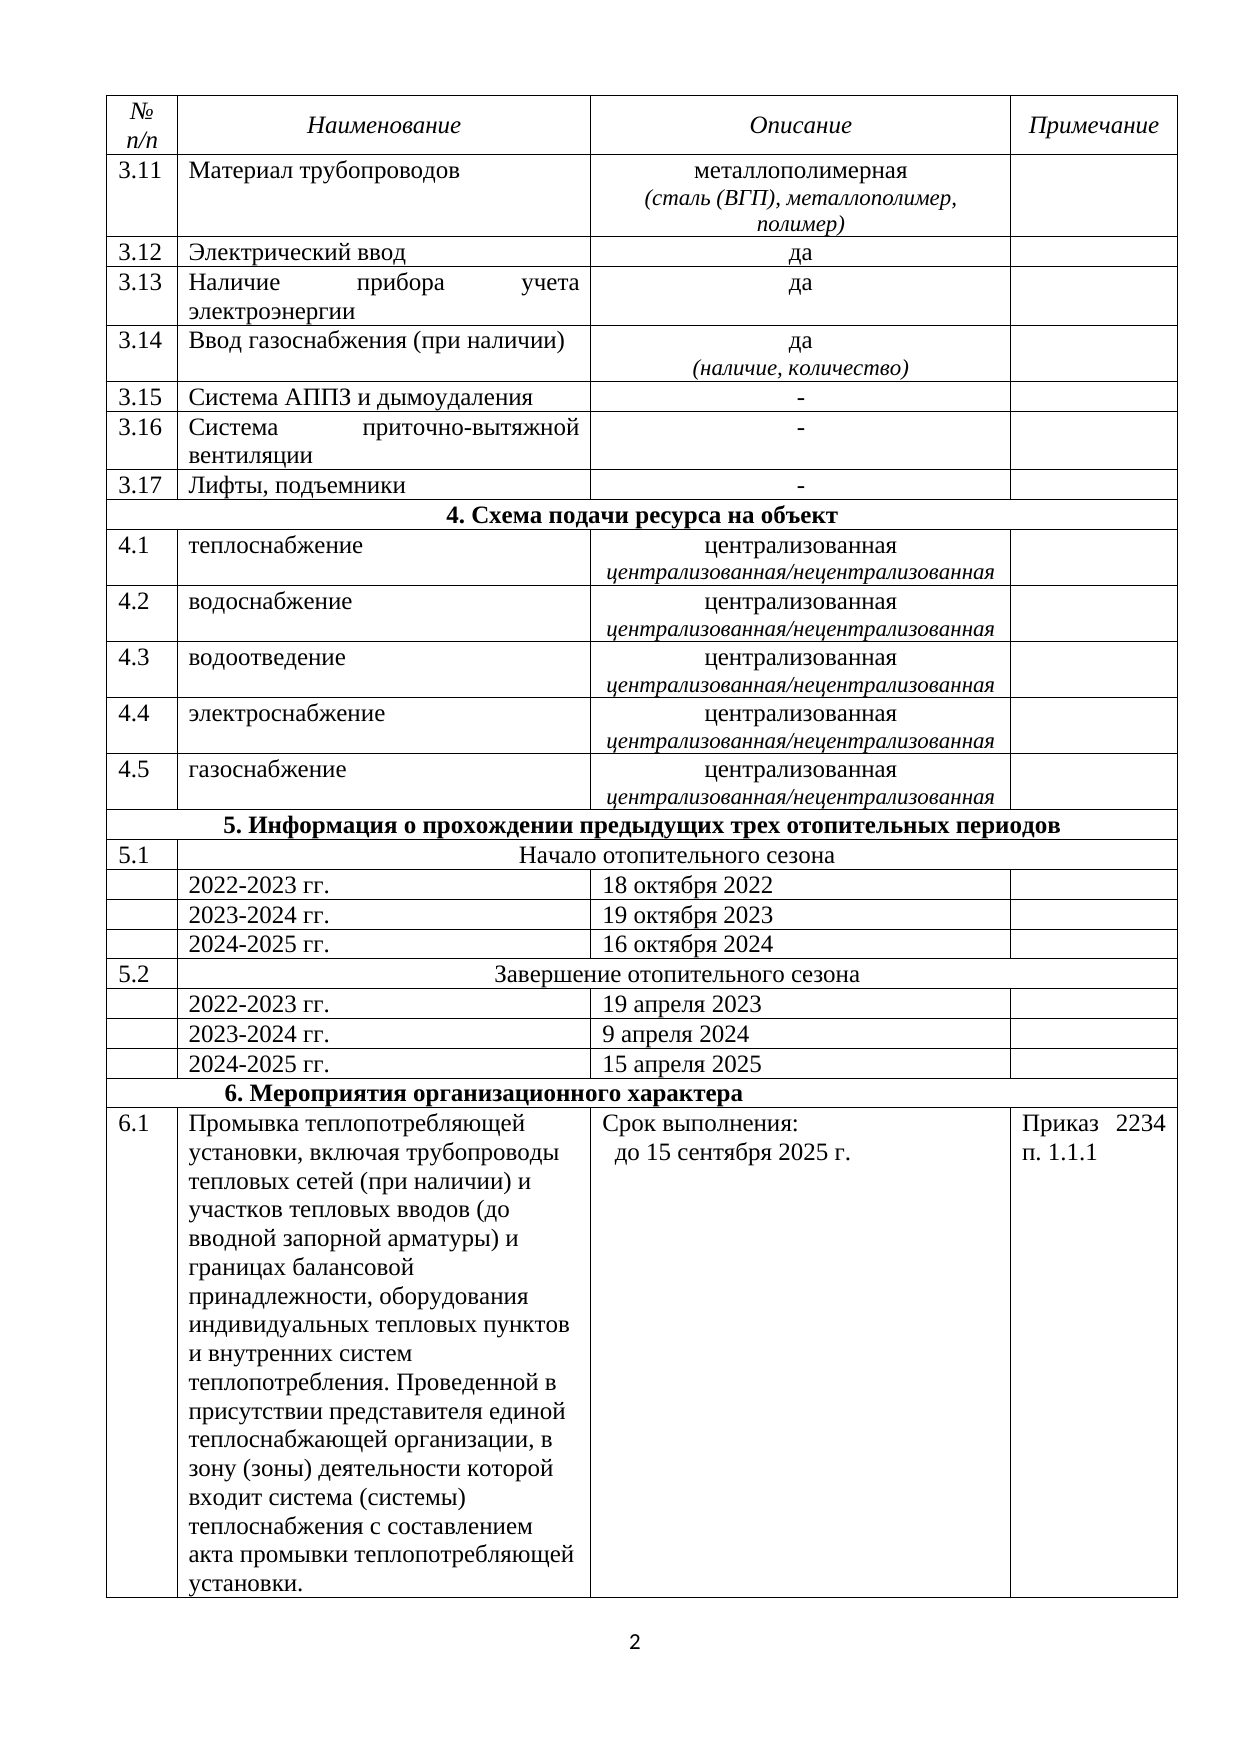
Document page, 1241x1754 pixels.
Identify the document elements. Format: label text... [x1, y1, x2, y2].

table_cell [107, 1019, 177, 1048]
table_cell централизованная централизованная/нецентрализованная [591, 530, 1010, 585]
table_cell Ввод газоснабжения (при наличии) [178, 326, 590, 381]
table_cell Электрический ввод [178, 237, 590, 266]
table_cell [1011, 470, 1177, 499]
table_cell 6. Мероприятия организационного характера [107, 1079, 1177, 1107]
table_header № п/п [107, 96, 177, 154]
table_cell 19 апреля 2023 [591, 989, 1010, 1018]
table_cell [107, 1049, 177, 1077]
table_cell - [591, 470, 1010, 499]
table_cell - [591, 412, 1010, 469]
table_cell [1011, 586, 1177, 641]
table_cell 4. Схема подачи ресурса на объект [107, 500, 1177, 529]
table_cell 3.12 [107, 237, 177, 266]
table_cell 4.2 [107, 586, 177, 641]
table_cell 2023-2024 гг. [178, 1019, 590, 1048]
table_cell Срок выполнения: до 15 сентября 2025 г. [591, 1108, 1010, 1597]
table_cell да (наличие, количество) [591, 326, 1010, 381]
table_cell [1011, 237, 1177, 266]
table_cell [1011, 530, 1177, 585]
table_cell Материал трубопроводов [178, 155, 590, 236]
table_cell 3.15 [107, 382, 177, 411]
table_cell [1011, 412, 1177, 469]
table_cell газоснабжение [178, 754, 590, 809]
table_cell 3.17 [107, 470, 177, 499]
table_cell 3.11 [107, 155, 177, 236]
table_cell 2022-2023 гг. [178, 989, 590, 1018]
table_cell - [591, 382, 1010, 411]
table_cell [107, 900, 177, 928]
table_cell Лифты, подъемники [178, 470, 590, 499]
table_cell Промывка теплопотребляющей установки, включая трубопроводы тепловых сетей (при наличии) и участков тепловых вводов (до вводной запорной арматуры) и границах балансовой принадлежности, оборудования индивидуальных тепловых пунктов и внутренних систем теплопотребления. Проведенной в присутствии представителя единой теплоснабжающей организации, в зону (зоны) деятельности которой входит система (системы) теплоснабжения с составлением акта промывки теплопотребляющей установки. [178, 1108, 590, 1597]
table_cell [107, 989, 177, 1018]
table_cell 16 октября 2024 [591, 930, 1010, 958]
table_cell Приказ 2234 п. 1.1.1 [1011, 1108, 1177, 1597]
table_header Наименование [178, 96, 590, 154]
table_cell [1011, 1049, 1177, 1077]
table_cell 3.14 [107, 326, 177, 381]
table_cell [1011, 698, 1177, 753]
table_cell 4.4 [107, 698, 177, 753]
table_cell централизованная централизованная/нецентрализованная [591, 642, 1010, 697]
table_cell Система АППЗ и дымоудаления [178, 382, 590, 411]
table_cell 3.16 [107, 412, 177, 469]
table_cell 2024-2025 гг. [178, 930, 590, 958]
table_cell [1011, 155, 1177, 236]
table_cell 6.1 [107, 1108, 177, 1597]
table_cell [1011, 1019, 1177, 1048]
table_cell да [591, 267, 1010, 324]
table_cell централизованная централизованная/нецентрализованная [591, 586, 1010, 641]
table_cell водоотведение [178, 642, 590, 697]
table_cell [1011, 382, 1177, 411]
table_cell Наличие прибора учета электроэнергии [178, 267, 590, 324]
table_cell [1011, 267, 1177, 324]
table_cell [107, 930, 177, 958]
table_cell Система приточно-вытяжной вентиляции [178, 412, 590, 469]
table_cell 5.2 [107, 959, 177, 988]
table_cell 5.1 [107, 840, 177, 869]
table_cell 18 октября 2022 [591, 870, 1010, 899]
table_cell [1011, 326, 1177, 381]
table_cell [591, 155, 1010, 236]
table_cell Начало отопительного сезона [178, 840, 1177, 869]
table_cell [1011, 642, 1177, 697]
table_cell 4.3 [107, 642, 177, 697]
table_cell централизованная централизованная/нецентрализованная [591, 754, 1010, 809]
table_cell 19 октября 2023 [591, 900, 1010, 928]
table_header Описание [591, 96, 1010, 154]
table_cell да [591, 237, 1010, 266]
table_cell 4.1 [107, 530, 177, 585]
table_cell Завершение отопительного сезона [178, 959, 1177, 988]
table_cell 9 апреля 2024 [591, 1019, 1010, 1048]
table_cell [1011, 754, 1177, 809]
table_cell [1011, 900, 1177, 928]
table_cell [1011, 930, 1177, 958]
table_cell 2024-2025 гг. [178, 1049, 590, 1077]
table_cell [1011, 870, 1177, 899]
table_cell 3.13 [107, 267, 177, 324]
table_cell 4.5 [107, 754, 177, 809]
table_cell 15 апреля 2025 [591, 1049, 1010, 1077]
table_cell централизованная централизованная/нецентрализованная [591, 698, 1010, 753]
table_cell 2023-2024 гг. [178, 900, 590, 928]
table_cell [1011, 989, 1177, 1018]
table_cell 5. Информация о прохождении предыдущих трех отопительных периодов [107, 810, 1177, 839]
table_cell водоснабжение [178, 586, 590, 641]
table_cell [107, 870, 177, 899]
table_cell 2022-2023 гг. [178, 870, 590, 899]
table_cell теплоснабжение [178, 530, 590, 585]
table_cell электроснабжение [178, 698, 590, 753]
table_header Примечание [1011, 96, 1177, 154]
